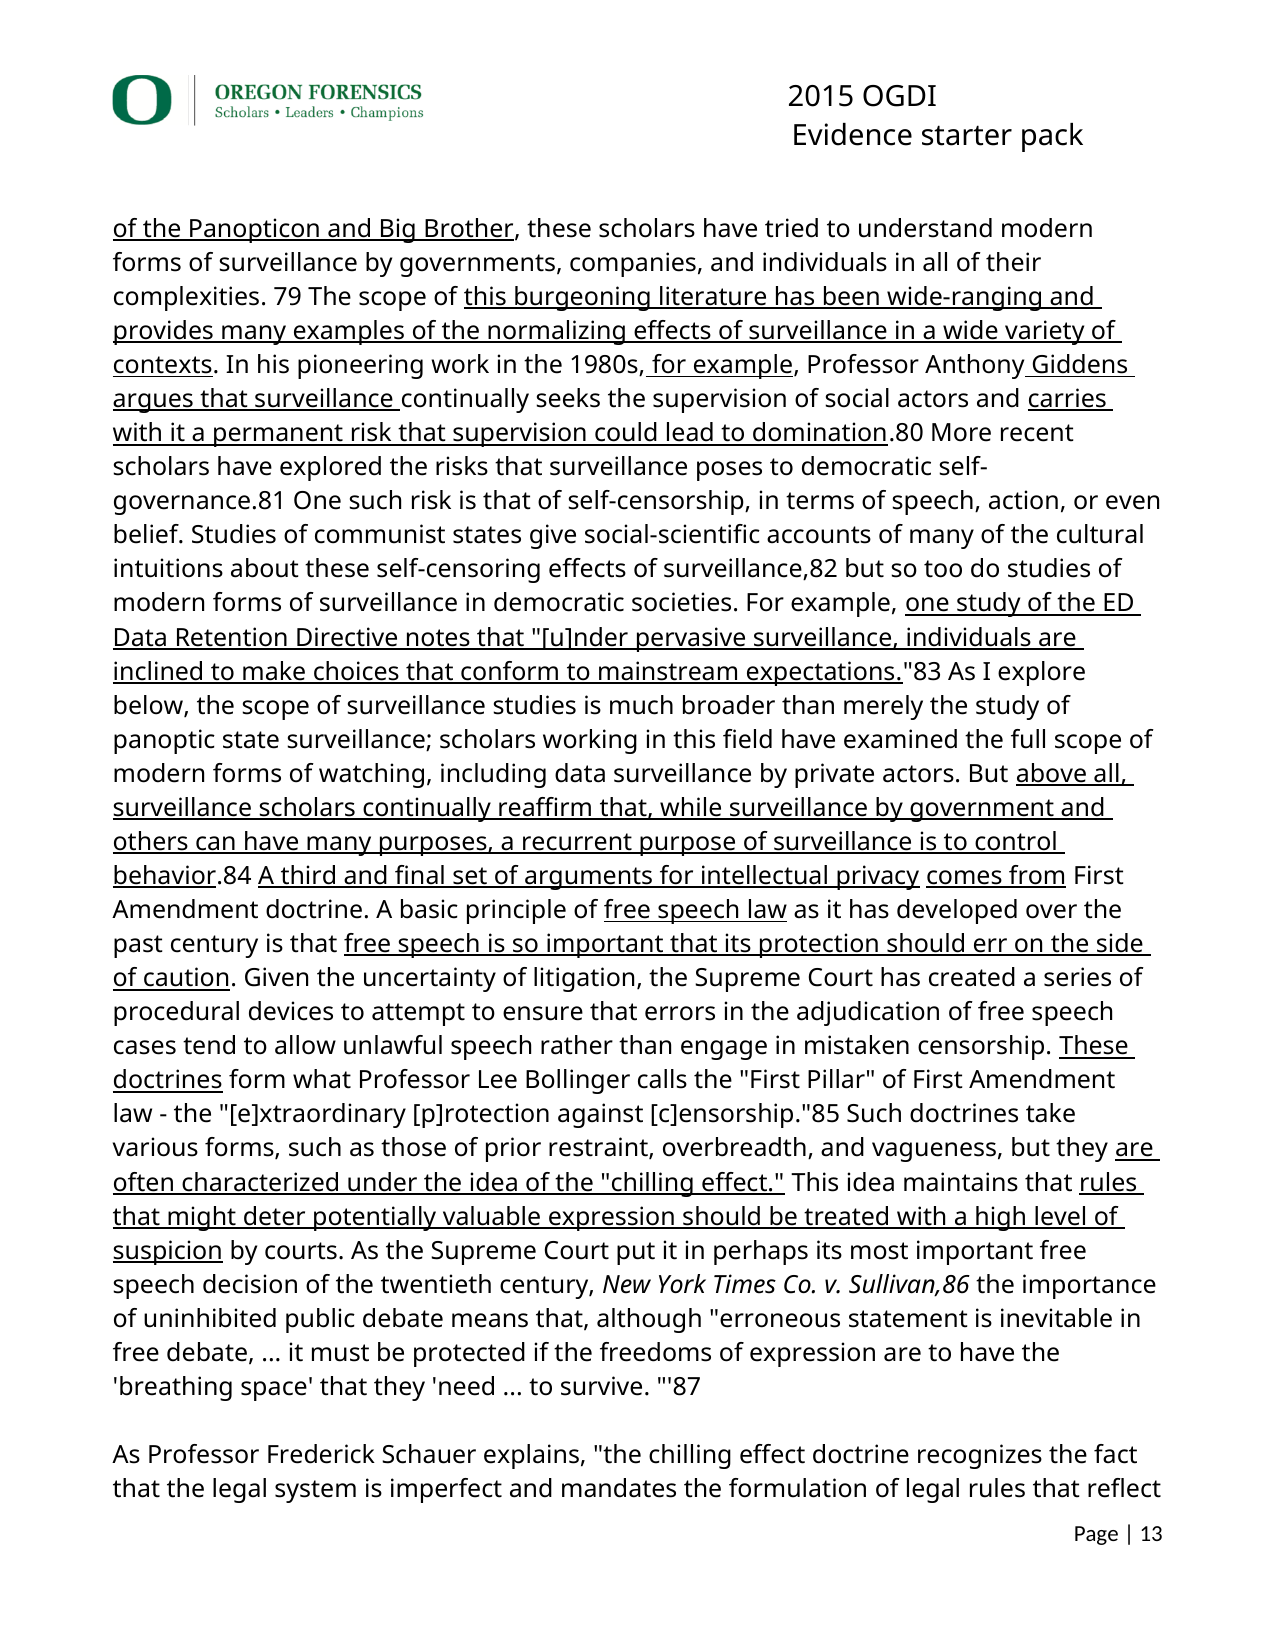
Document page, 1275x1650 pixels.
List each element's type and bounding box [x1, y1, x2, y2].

text [112, 1437, 1162, 1505]
text [112, 210, 1162, 1403]
picture [112, 75, 434, 129]
